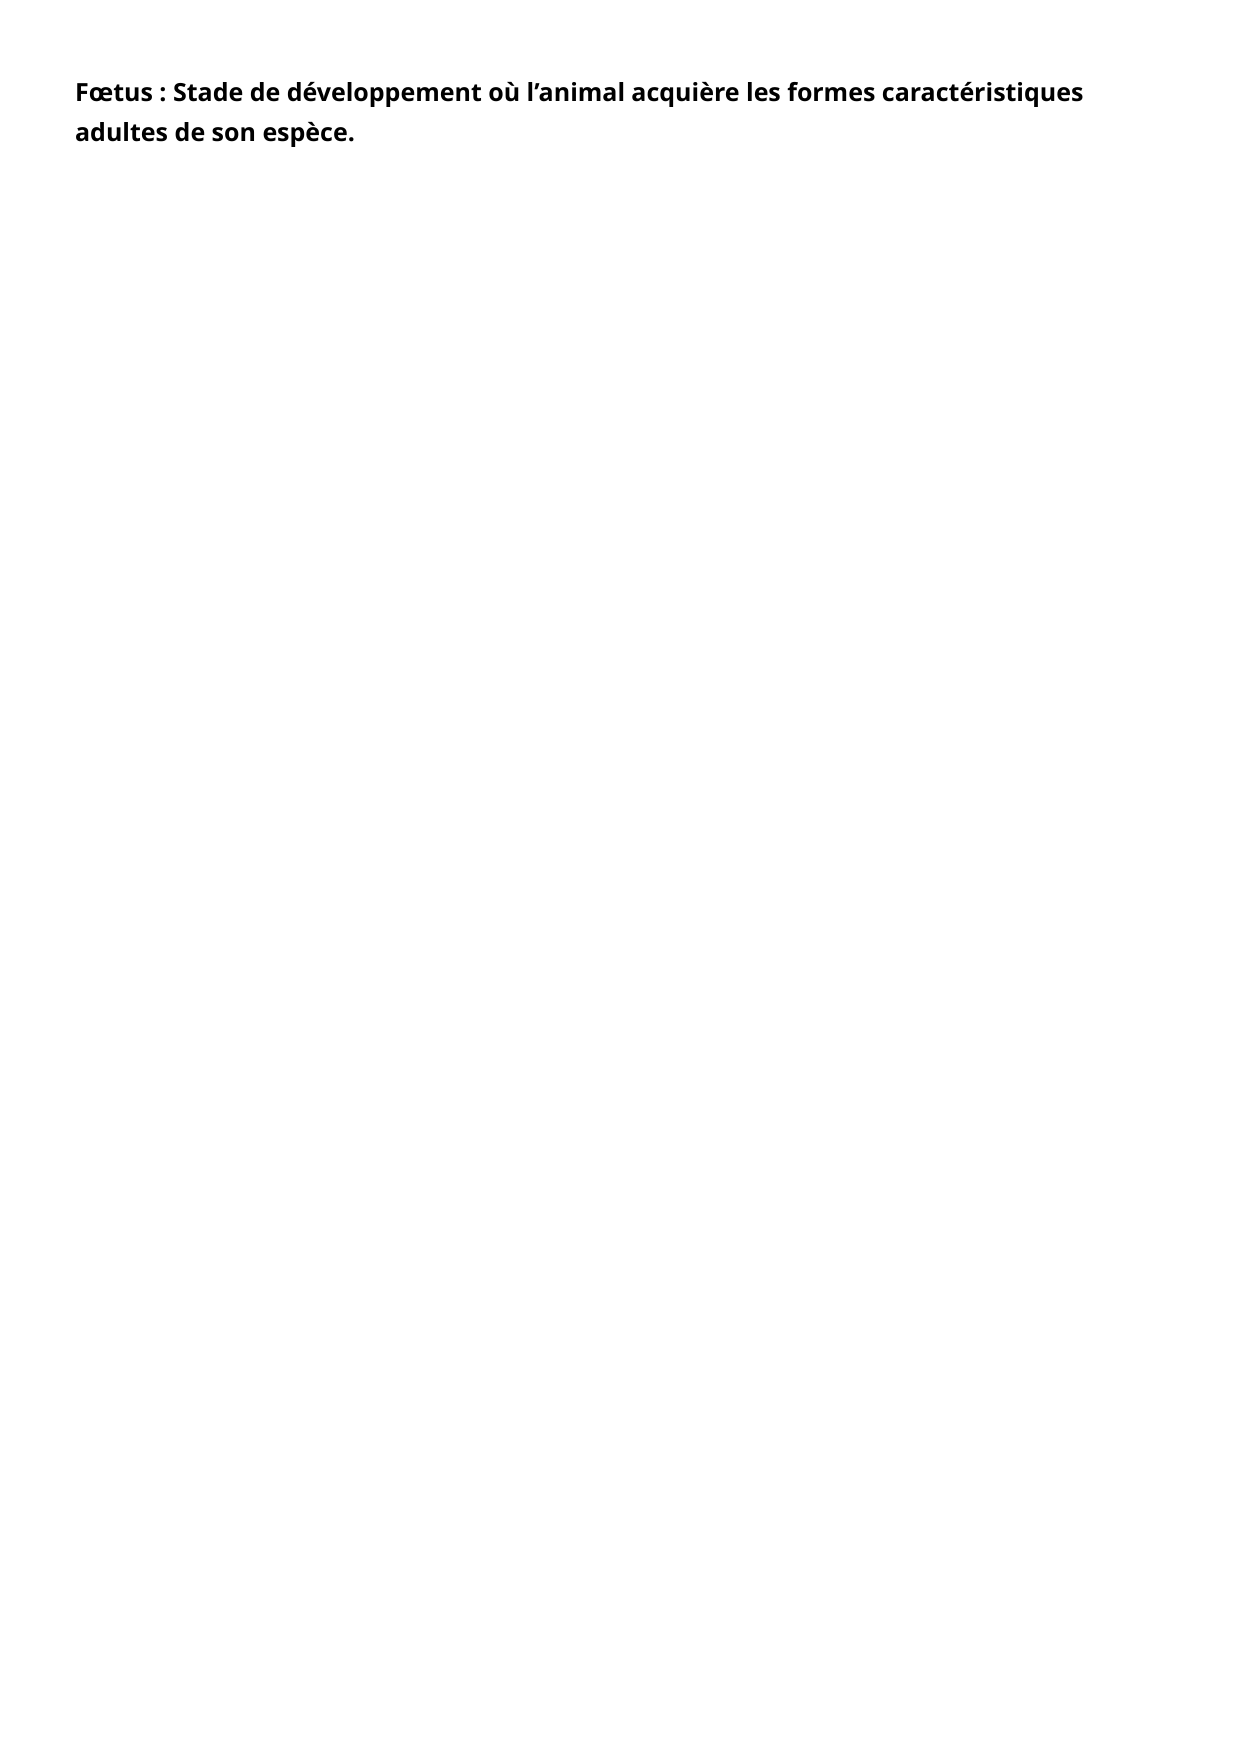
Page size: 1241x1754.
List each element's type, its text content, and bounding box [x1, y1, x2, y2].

text Fœtus : Stade de développement où l’animal acquière les formes caractéristiques adultes de son espèce. [75, 75, 1165, 148]
